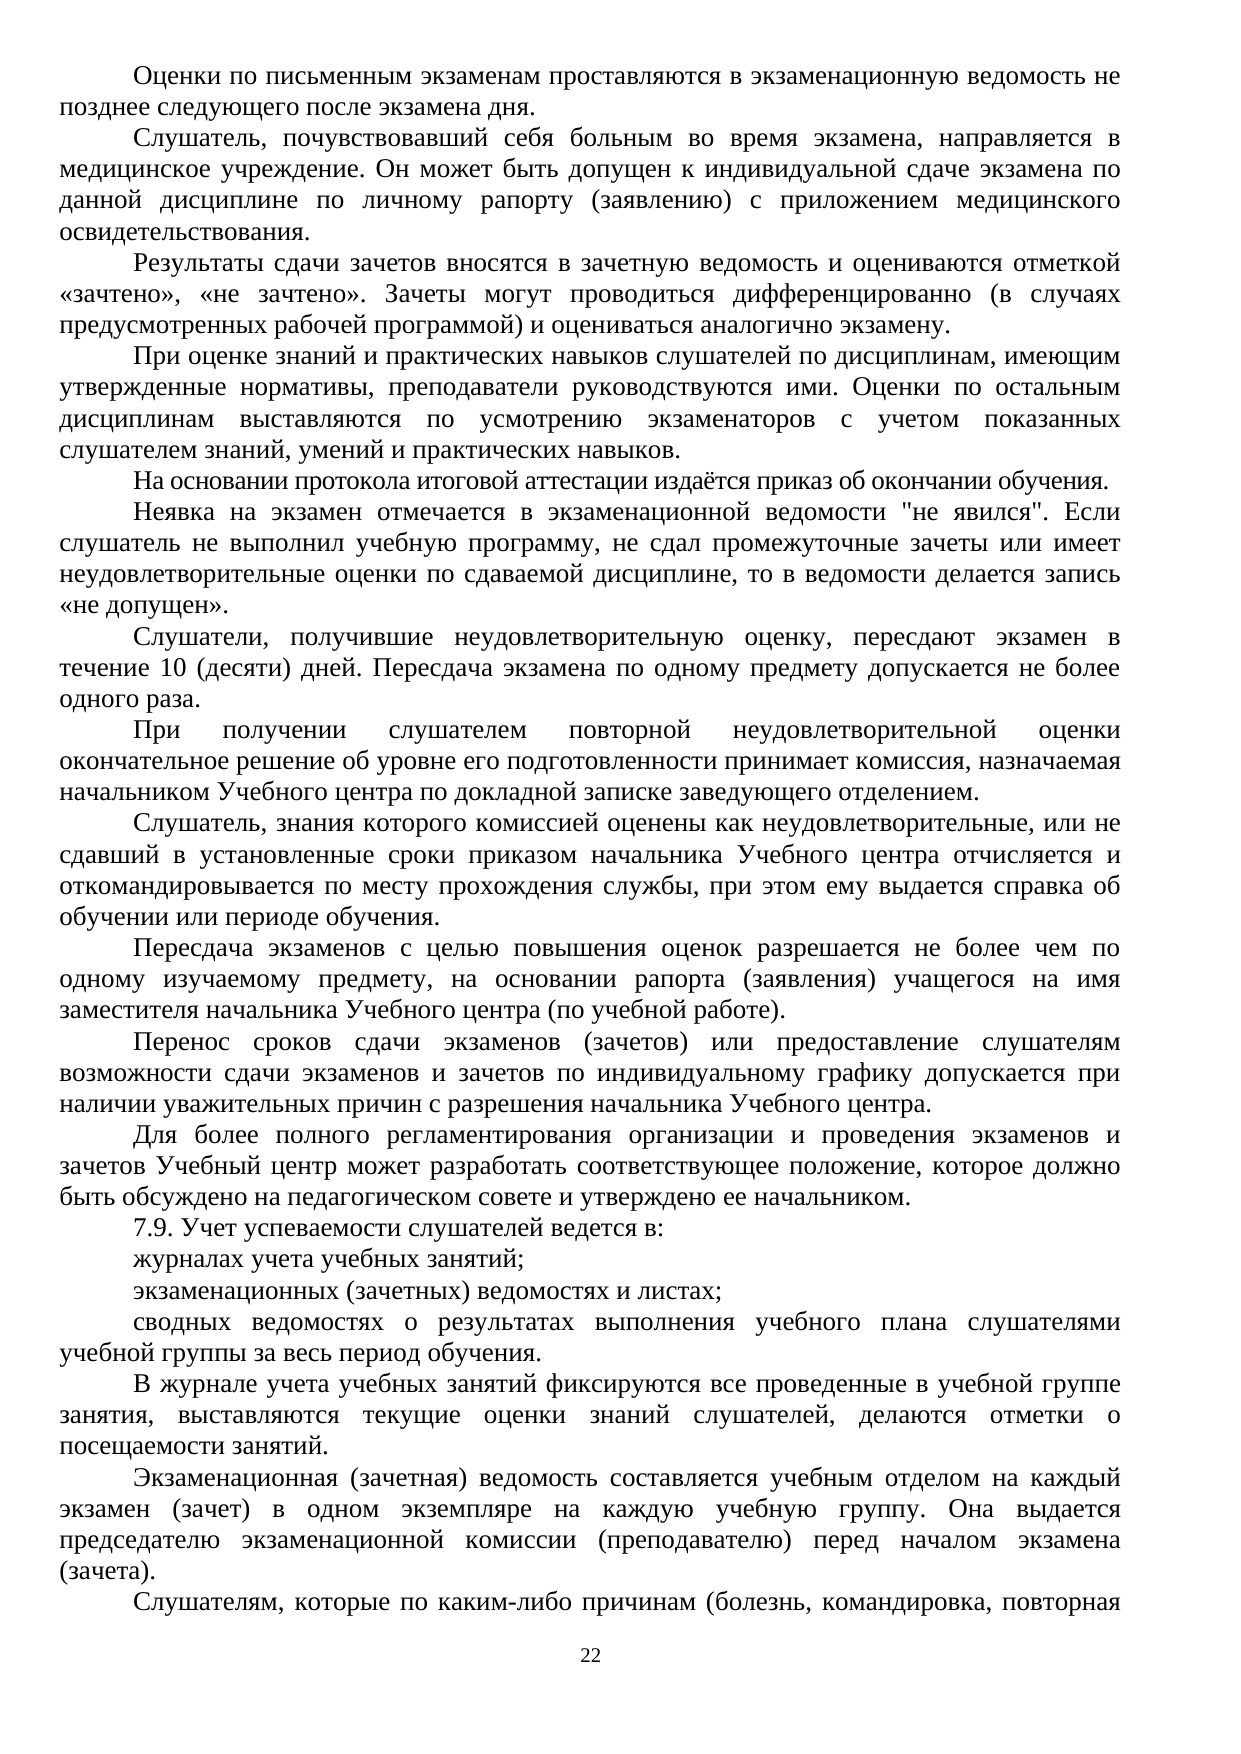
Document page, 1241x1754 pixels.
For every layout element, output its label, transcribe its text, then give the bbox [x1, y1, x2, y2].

text 7.9. Учет успеваемости слушателей ведется в: [59, 1211, 1122, 1243]
text Оценки по письменным экзаменам проставляются в экзаменационную ведомость не позднее следующего после экзамена дня. [59, 59, 1122, 121]
text Пересдача экзаменов с целью повышения оценок разрешается не более чем по одному изучаемому предмету, на основании рапорта (заявления) учащегося на имя заместителя начальника Учебного центра (по учебной работе). [59, 931, 1122, 1024]
text Результаты сдачи зачетов вносятся в зачетную ведомость и оцениваются отметкой «зачтено», «не зачтено». Зачеты могут проводиться дифференцированно (в случаях предусмотренных рабочей программой) и оцениваться аналогично экзамену. [59, 246, 1122, 339]
text Неявка на экзамен отмечается в экзаменационной ведомости "не явился". Если слушатель не выполнил учебную программу, не сдал промежуточные зачеты или имеет неудовлетворительные оценки по сдаваемой дисциплине, то в ведомости делается запись «не допущен». [59, 495, 1122, 620]
text экзаменационных (зачетных) ведомостях и листах; [59, 1274, 1122, 1305]
text В журнале учета учебных занятий фиксируются все проведенные в учебной группе занятия, выставляются текущие оценки знаний слушателей, делаются отметки о посещаемости занятий. [59, 1367, 1122, 1461]
text При оценке знаний и практических навыков слушателей по дисциплинам, имеющим утвержденные нормативы, преподаватели руководствуются ими. Оценки по остальным дисциплинам выставляются по усмотрению экзаменаторов с учетом показанных слушателем знаний, умений и практических навыков. [59, 339, 1122, 464]
text Слушатель, почувствовавший себя больным во время экзамена, направляется в медицинское учреждение. Он может быть допущен к индивидуальной сдаче экзамена по данной дисциплине по личному рапорту (заявлению) с приложением медицинского освидетельствования. [59, 121, 1122, 246]
text Слушатели, получившие неудовлетворительную оценку, пересдают экзамен в течение 10 (десяти) дней. Пересдача экзамена по одному предмету допускается не более одного раза. [59, 620, 1122, 713]
text Перенос сроков сдачи экзаменов (зачетов) или предоставление слушателям возможности сдачи экзаменов и зачетов по индивидуальному графику допускается при наличии уважительных причин с разрешения начальника Учебного центра. [59, 1024, 1122, 1118]
text журналах учета учебных занятий; [59, 1243, 1122, 1274]
text сводных ведомостях о результатах выполнения учебного плана слушателями учебной группы за весь период обучения. [59, 1305, 1122, 1367]
text Слушатель, знания которого комиссией оценены как неудовлетворительные, или не сдавший в установленные сроки приказом начальника Учебного центра отчисляется и откомандировывается по месту прохождения службы, при этом ему выдается справка об обучении или периоде обучения. [59, 807, 1122, 931]
text При получении слушателем повторной неудовлетворительной оценки окончательное решение об уровне его подготовленности принимает комиссия, назначаемая начальником Учебного центра по докладной записке заведующего отделением. [59, 713, 1122, 807]
text Экзаменационная (зачетная) ведомость составляется учебным отделом на каждый экзамен (зачет) в одном экземпляре на каждую учебную группу. Она выдается председателю экзаменационной комиссии (преподавателю) перед началом экзамена (зачета). [59, 1461, 1122, 1585]
text Для более полного регламентирования организации и проведения экзаменов и зачетов Учебный центр может разработать соответствующее положение, которое должно быть обсуждено на педагогическом совете и утверждено ее начальником. [59, 1118, 1122, 1211]
text На основании протокола итоговой аттестации издаётся приказ об окончании обучения. [59, 464, 1122, 495]
